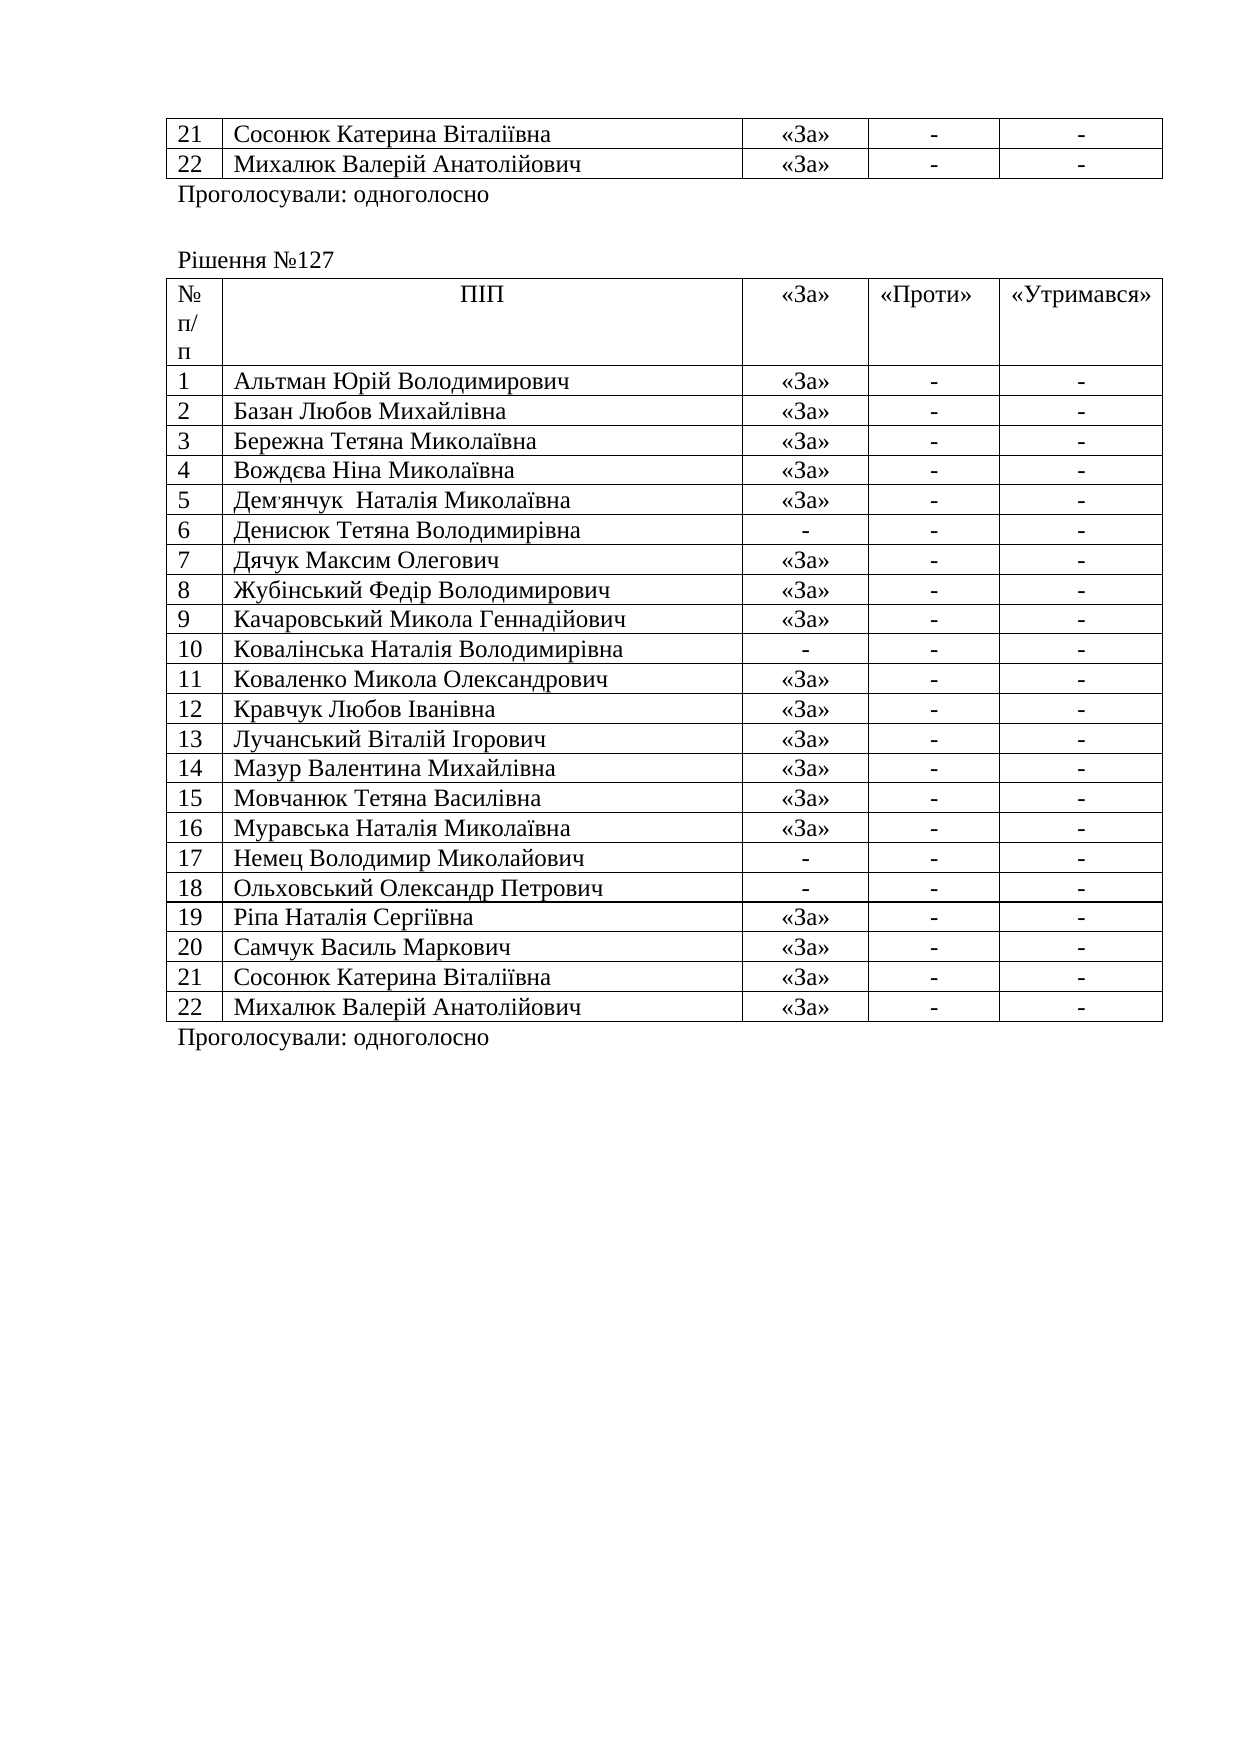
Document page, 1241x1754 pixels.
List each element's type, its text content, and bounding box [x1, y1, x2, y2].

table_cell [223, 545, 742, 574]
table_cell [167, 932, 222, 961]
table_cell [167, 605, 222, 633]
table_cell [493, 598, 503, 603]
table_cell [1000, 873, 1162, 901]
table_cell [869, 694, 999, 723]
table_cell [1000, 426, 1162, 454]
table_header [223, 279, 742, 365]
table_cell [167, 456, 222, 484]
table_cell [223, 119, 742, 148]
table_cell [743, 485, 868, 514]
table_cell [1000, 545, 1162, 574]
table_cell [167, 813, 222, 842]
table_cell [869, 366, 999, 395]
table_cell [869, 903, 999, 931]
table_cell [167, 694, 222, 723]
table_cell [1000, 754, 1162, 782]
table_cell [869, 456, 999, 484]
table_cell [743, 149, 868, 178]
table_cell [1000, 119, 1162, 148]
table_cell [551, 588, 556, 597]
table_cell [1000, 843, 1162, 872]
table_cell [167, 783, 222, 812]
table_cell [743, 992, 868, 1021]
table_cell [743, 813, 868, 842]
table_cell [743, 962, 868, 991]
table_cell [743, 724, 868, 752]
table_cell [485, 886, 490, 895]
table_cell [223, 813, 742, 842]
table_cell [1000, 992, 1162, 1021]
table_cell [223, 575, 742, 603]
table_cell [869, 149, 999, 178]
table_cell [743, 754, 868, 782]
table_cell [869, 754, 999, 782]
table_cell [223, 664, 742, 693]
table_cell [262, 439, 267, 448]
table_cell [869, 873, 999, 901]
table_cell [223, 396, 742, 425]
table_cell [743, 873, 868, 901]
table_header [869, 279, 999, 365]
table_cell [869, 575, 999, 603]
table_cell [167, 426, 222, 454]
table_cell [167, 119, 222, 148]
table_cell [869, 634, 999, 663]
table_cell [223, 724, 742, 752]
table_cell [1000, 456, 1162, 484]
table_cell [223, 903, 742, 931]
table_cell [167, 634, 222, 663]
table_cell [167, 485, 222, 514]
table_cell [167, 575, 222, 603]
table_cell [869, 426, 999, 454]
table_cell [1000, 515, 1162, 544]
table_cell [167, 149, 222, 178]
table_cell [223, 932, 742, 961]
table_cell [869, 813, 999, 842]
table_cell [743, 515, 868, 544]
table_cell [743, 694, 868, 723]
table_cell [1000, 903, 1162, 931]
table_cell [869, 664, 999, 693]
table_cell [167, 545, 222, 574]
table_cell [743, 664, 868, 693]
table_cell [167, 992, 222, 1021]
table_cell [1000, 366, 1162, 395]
text Проголосували: одноголосно [177, 1022, 1152, 1050]
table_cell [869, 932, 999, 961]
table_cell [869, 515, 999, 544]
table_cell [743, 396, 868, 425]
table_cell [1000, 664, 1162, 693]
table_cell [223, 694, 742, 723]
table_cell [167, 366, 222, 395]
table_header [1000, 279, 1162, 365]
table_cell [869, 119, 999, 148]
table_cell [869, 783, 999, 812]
text Проголосували: одноголосно [177, 179, 1152, 207]
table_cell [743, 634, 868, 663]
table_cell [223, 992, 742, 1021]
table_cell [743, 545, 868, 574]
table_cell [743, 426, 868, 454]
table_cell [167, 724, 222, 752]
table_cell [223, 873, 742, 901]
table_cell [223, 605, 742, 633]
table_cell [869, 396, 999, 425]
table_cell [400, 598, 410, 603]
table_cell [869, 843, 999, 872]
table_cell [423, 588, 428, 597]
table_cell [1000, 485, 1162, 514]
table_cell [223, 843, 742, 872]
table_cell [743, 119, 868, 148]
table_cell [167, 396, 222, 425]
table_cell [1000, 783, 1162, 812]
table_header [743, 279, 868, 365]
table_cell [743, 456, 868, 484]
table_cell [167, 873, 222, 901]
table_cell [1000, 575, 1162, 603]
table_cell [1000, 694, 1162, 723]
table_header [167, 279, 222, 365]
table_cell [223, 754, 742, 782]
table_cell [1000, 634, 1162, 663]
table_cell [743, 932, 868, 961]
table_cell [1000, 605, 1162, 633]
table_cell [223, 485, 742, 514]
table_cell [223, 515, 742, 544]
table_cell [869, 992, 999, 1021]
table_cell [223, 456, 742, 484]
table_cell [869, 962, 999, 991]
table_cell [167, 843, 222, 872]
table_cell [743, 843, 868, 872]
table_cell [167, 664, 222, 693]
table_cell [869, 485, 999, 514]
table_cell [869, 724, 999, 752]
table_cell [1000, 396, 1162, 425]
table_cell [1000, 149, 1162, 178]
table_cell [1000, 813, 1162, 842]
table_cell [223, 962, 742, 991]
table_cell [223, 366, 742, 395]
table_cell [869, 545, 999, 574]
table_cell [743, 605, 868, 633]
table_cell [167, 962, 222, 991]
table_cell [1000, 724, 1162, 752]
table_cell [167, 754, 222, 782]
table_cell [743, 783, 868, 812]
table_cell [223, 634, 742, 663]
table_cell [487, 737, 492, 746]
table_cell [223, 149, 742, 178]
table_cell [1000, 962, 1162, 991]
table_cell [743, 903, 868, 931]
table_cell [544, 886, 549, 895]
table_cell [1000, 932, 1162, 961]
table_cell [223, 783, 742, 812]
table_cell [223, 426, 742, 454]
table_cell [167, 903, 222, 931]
text Рішення №127 [177, 245, 1152, 273]
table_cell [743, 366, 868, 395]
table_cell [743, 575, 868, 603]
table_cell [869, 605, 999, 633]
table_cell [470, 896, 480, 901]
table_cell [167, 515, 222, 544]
